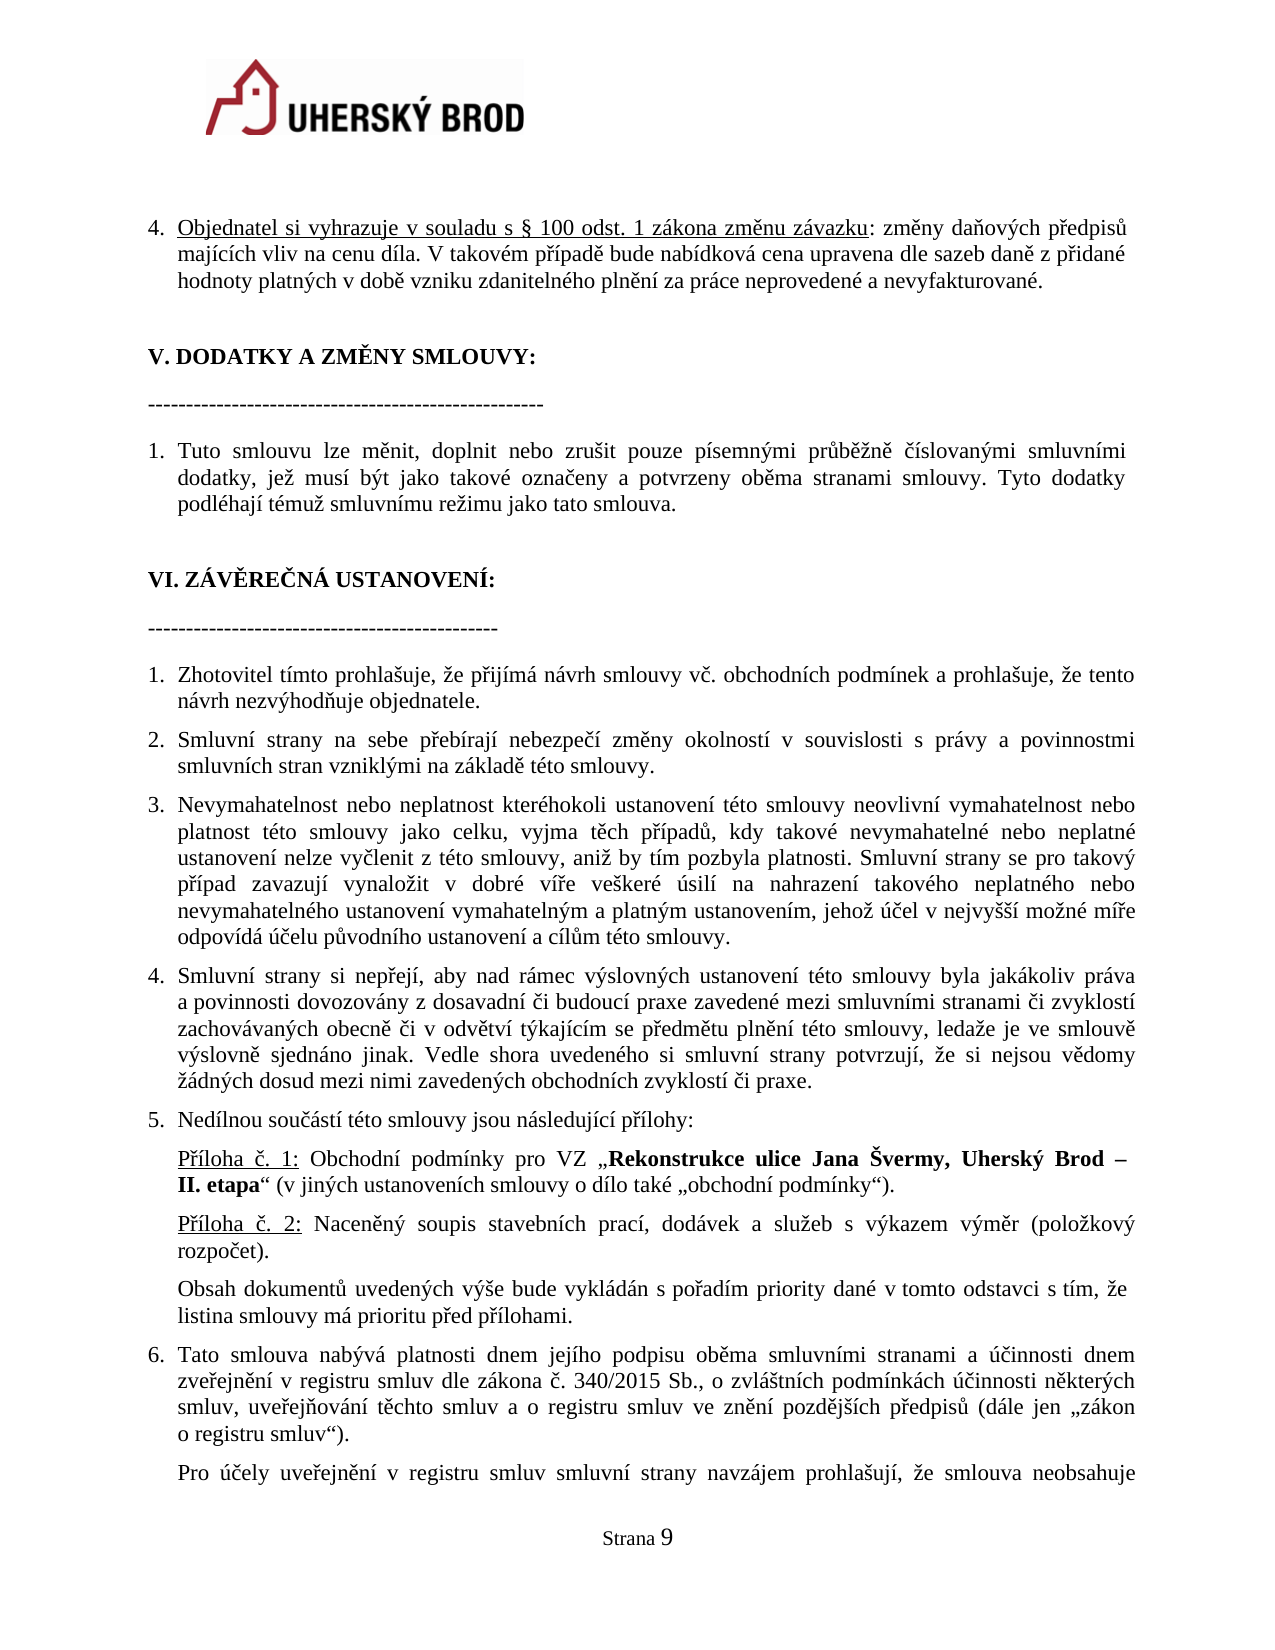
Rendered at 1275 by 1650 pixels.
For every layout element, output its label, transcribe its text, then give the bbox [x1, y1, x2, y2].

subtitle V. DODATKY A ZMĚNY SMLOUVY: [148, 343, 1127, 369]
list Tato smlouva nabývá platnosti dnem jejího podpisu oběma smluvními stranami a účinnosti dnem zveřejnění v registru smluv dle zákona č. 340/2015 Sb., o zvláštních podmínkách účinnosti některých smluv, uveřejňování těchto smluv a o registru smluv ve znění pozdějších předpisů (dále jen „zákon o registru smluv“). [148, 1341, 1137, 1446]
list Smluvní strany na sebe přebírají nebezpečí změny okolností v souvislosti s právy a povinnostmi smluvních stran vzniklými na základě této smlouvy. [148, 726, 1137, 779]
text Příloha č. 2: Naceněný soupis stavebních prací, dodávek a služeb s výkazem výměr (položkový rozpočet). [177, 1210, 1137, 1263]
list Tuto smlouvu lze měnit, doplnit nebo zrušit pouze písemnými průběžně číslovanými smluvními dodatky, jež musí být jako takové označeny a potvrzeny oběma stranami smlouvy. Tyto dodatky podléhají témuž smluvnímu režimu jako tato smlouva. [148, 437, 1127, 517]
list Nevymahatelnost nebo neplatnost kteréhokoli ustanovení této smlouvy neovlivní vymahatelnost nebo platnost této smlouvy jako celku, vyjma těch případů, kdy takové nevymahatelné nebo neplatné ustanovení nelze vyčlenit z této smlouvy, aniž by tím pozbyla platnosti. Smluvní strany se pro takový případ zavazují vynaložit v dobré víře veškeré úsilí na nahrazení takového neplatného nebo nevymahatelného ustanovení vymahatelným a platným ustanovením, jehož účel v nejvyšší možné míře odpovídá účelu původního ustanovení a cílům této smlouvy. [148, 791, 1137, 949]
text ---------------------------------------------- [148, 614, 1127, 640]
text Příloha č. 1: Obchodní podmínky pro VZ „Rekonstrukce ulice Jana Švermy, Uherský Brod – II. etapa“ (v jiných ustanoveních smlouvy o dílo také „obchodní podmínky“). [177, 1145, 1127, 1198]
list Nedílnou součástí této smlouvy jsou následující přílohy: [148, 1106, 1127, 1133]
text ---------------------------------------------------- [148, 390, 1127, 417]
picture [205, 59, 524, 135]
list Smluvní strany si nepřejí, aby nad rámec výslovných ustanovení této smlouvy byla jakákoliv práva a povinnosti dovozovány z dosavadní či budoucí praxe zavedené mezi smluvními stranami či zvyklostí zachovávaných obecně či v odvětví týkajícím se předmětu plnění této smlouvy, ledaže je ve smlouvě výslovně sjednáno jinak. Vedle shora uvedeného si smluvní strany potvrzují, že si nejsou vědomy žádných dosud mezi nimi zavedených obchodních zvyklostí či praxe. [148, 962, 1137, 1094]
list Objednatel si vyhrazuje v souladu s § 100 odst. 1 zákona změnu závazku: změny daňových předpisů majících vliv na cenu díla. V takovém případě bude nabídková cena upravena dle sazeb daně z přidané hodnoty platných v době vzniku zdanitelného plnění za práce neprovedené a nevyfakturované. [148, 214, 1127, 293]
subtitle VI. ZÁVĚREČNÁ USTANOVENÍ: [148, 567, 1127, 593]
list Zhotovitel tímto prohlašuje, že přijímá návrh smlouvy vč. obchodních podmínek a prohlašuje, že tento návrh nezvýhodňuje objednatele. [148, 661, 1137, 714]
text Obsah dokumentů uvedených výše bude vykládán s pořadím priority dané v tomto odstavci s tím, že listina smlouvy má prioritu před přílohami. [177, 1276, 1127, 1328]
